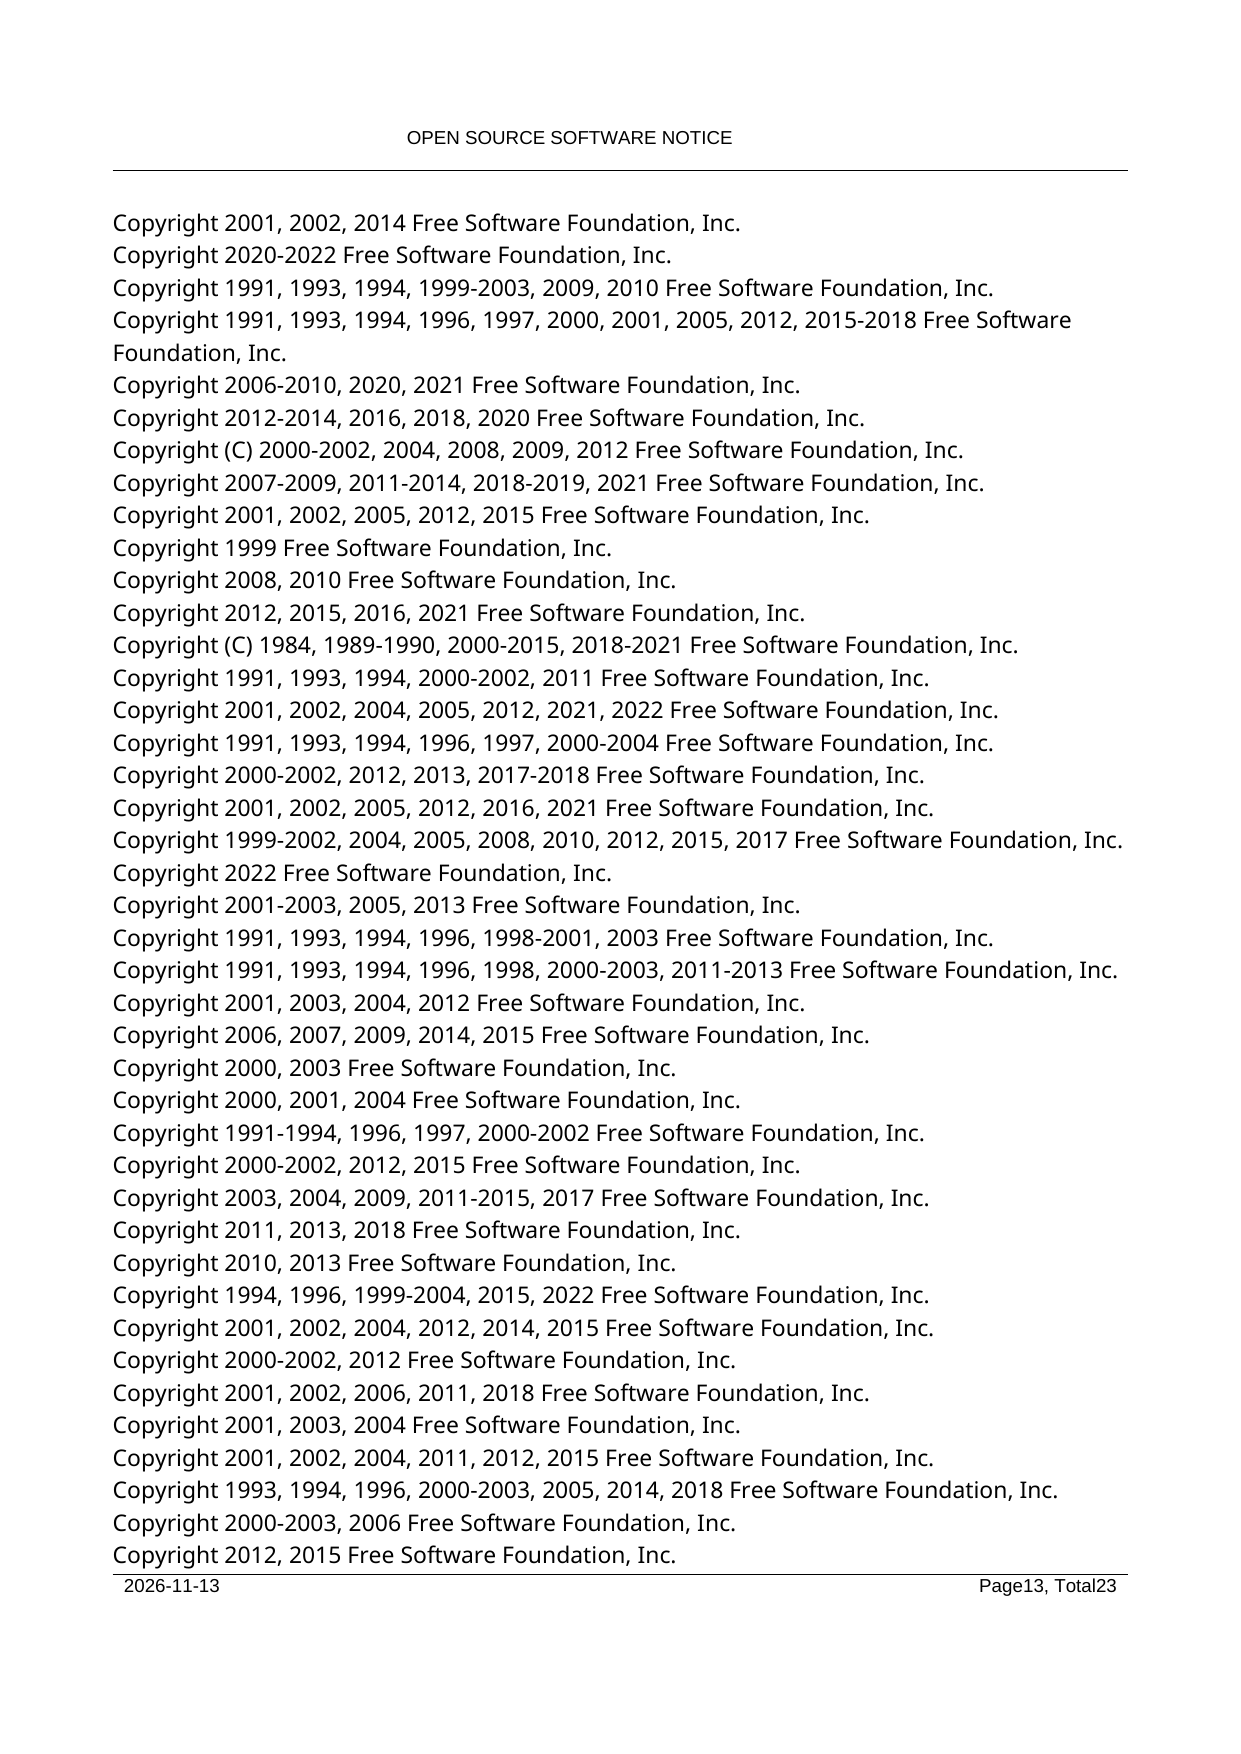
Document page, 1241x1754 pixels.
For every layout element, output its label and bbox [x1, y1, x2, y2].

text [112, 206, 1128, 1571]
